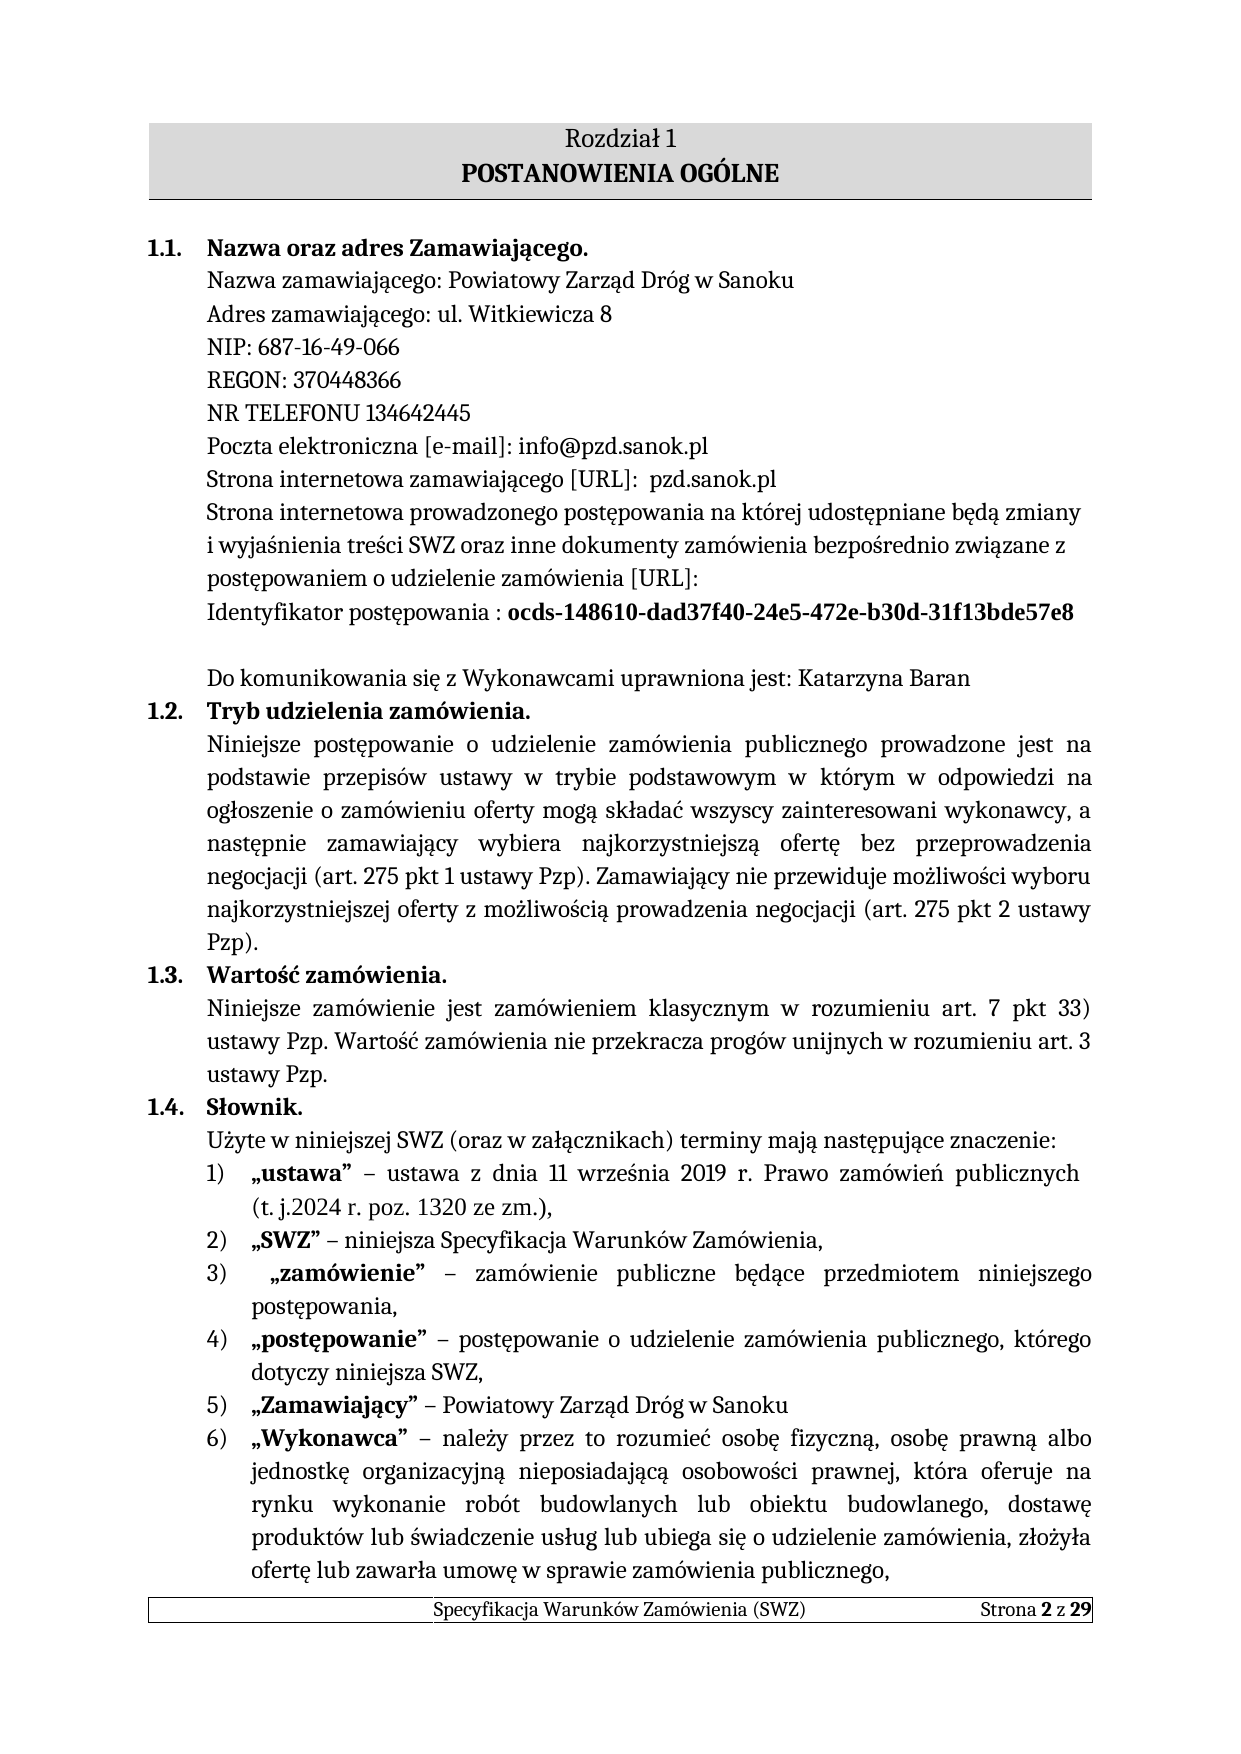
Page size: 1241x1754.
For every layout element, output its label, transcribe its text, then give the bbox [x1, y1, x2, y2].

list „postępowanie” – postępowanie o udzielenie zamówienia publicznego, którego dotyczy niniejsza SWZ, [207, 1325, 1093, 1387]
text Strona internetowa zamawiającego [URL]: pzd.sanok.pl [148, 464, 1093, 493]
list „zamówienie” – zamówienie publiczne będące przedmiotem niniejszego postępowania, [207, 1259, 1093, 1321]
text Adres zamawiającego: ul. Witkiewicza 8 [148, 299, 1093, 328]
text Identyfikator postępowania : ocds-148610-dad37f40-24e5-472e-b30d-31f13bde57e8 [207, 597, 1093, 626]
text Niniejsze zamówienie jest zamówieniem klasycznym w rozumieniu art. 7 pkt 33) ustawy Pzp. Wartość zamówienia nie przekracza progów unijnych w rozumieniu art. 3 ustawy Pzp. [207, 994, 1093, 1089]
text Nazwa zamawiającego: Powiatowy Zarząd Dróg w Sanoku [207, 266, 1093, 295]
text Strona internetowa prowadzonego postępowania na której udostępniane będą zmiany i wyjaśnienia treści SWZ oraz inne dokumenty zamówienia bezpośrednio związane z postępowaniem o udzielenie zamówienia [URL]: [207, 498, 1093, 592]
list Wartość zamówienia. [148, 961, 1093, 989]
list Słownik. [148, 1093, 1093, 1122]
text Poczta elektroniczna [e-mail]: info@pzd.sanok.pl [148, 432, 1093, 460]
list „Zamawiający” – Powiatowy Zarząd Dróg w Sanoku [207, 1391, 1093, 1420]
text NIP: 687-16-49-066 [148, 332, 1093, 361]
text REGON: 370448366 [148, 366, 1093, 394]
list „ustawa” – ustawa z dnia 11 września 2019 r. Prawo zamówień publicznych (t. j.2024 r. poz. 1320 ze zm.), [207, 1159, 1093, 1222]
text Niniejsze postępowanie o udzielenie zamówienia publicznego prowadzone jest na podstawie przepisów ustawy w trybie podstawowym w którym w odpowiedzi na ogłoszenie o zamówieniu oferty mogą składać wszyscy zainteresowani wykonawcy, a następnie zamawiający wybiera najkorzystniejszą ofertę bez przeprowadzenia negocjacji (art. 275 pkt 1 ustawy Pzp). Zamawiający nie przewiduje możliwości wyboru najkorzystniejszej oferty z możliwością prowadzenia negocjacji (art. 275 pkt 2 ustawy Pzp). [207, 730, 1093, 957]
list Nazwa oraz adres Zamawiającego. [148, 233, 1093, 262]
text NR TELEFONU 134642445 [148, 398, 1093, 427]
text Do komunikowania się z Wykonawcami uprawniona jest: Katarzyna Baran [207, 664, 1093, 692]
list Tryb udzielenia zamówienia. [148, 697, 1093, 725]
text Użyte w niniejszej SWZ (oraz w załącznikach) terminy mają następujące znaczenie: [207, 1126, 1093, 1155]
list „Wykonawca” – należy przez to rozumieć osobę fizyczną, osobę prawną albo jednostkę organizacyjną nieposiadającą osobowości prawnej, która oferuje na rynku wykonanie robót budowlanych lub obiektu budowlanego, dostawę produktów lub świadczenie usług lub ubiega się o udzielenie zamówienia, złożyła ofertę lub zawarła umowę w sprawie zamówienia publicznego, [207, 1424, 1093, 1585]
table_header Rozdział 1 POSTANOWIENIA OGÓLNE [149, 123, 1092, 199]
list „SWZ” – niniejsza Specyfikacja Warunków Zamówienia, [207, 1226, 1093, 1255]
